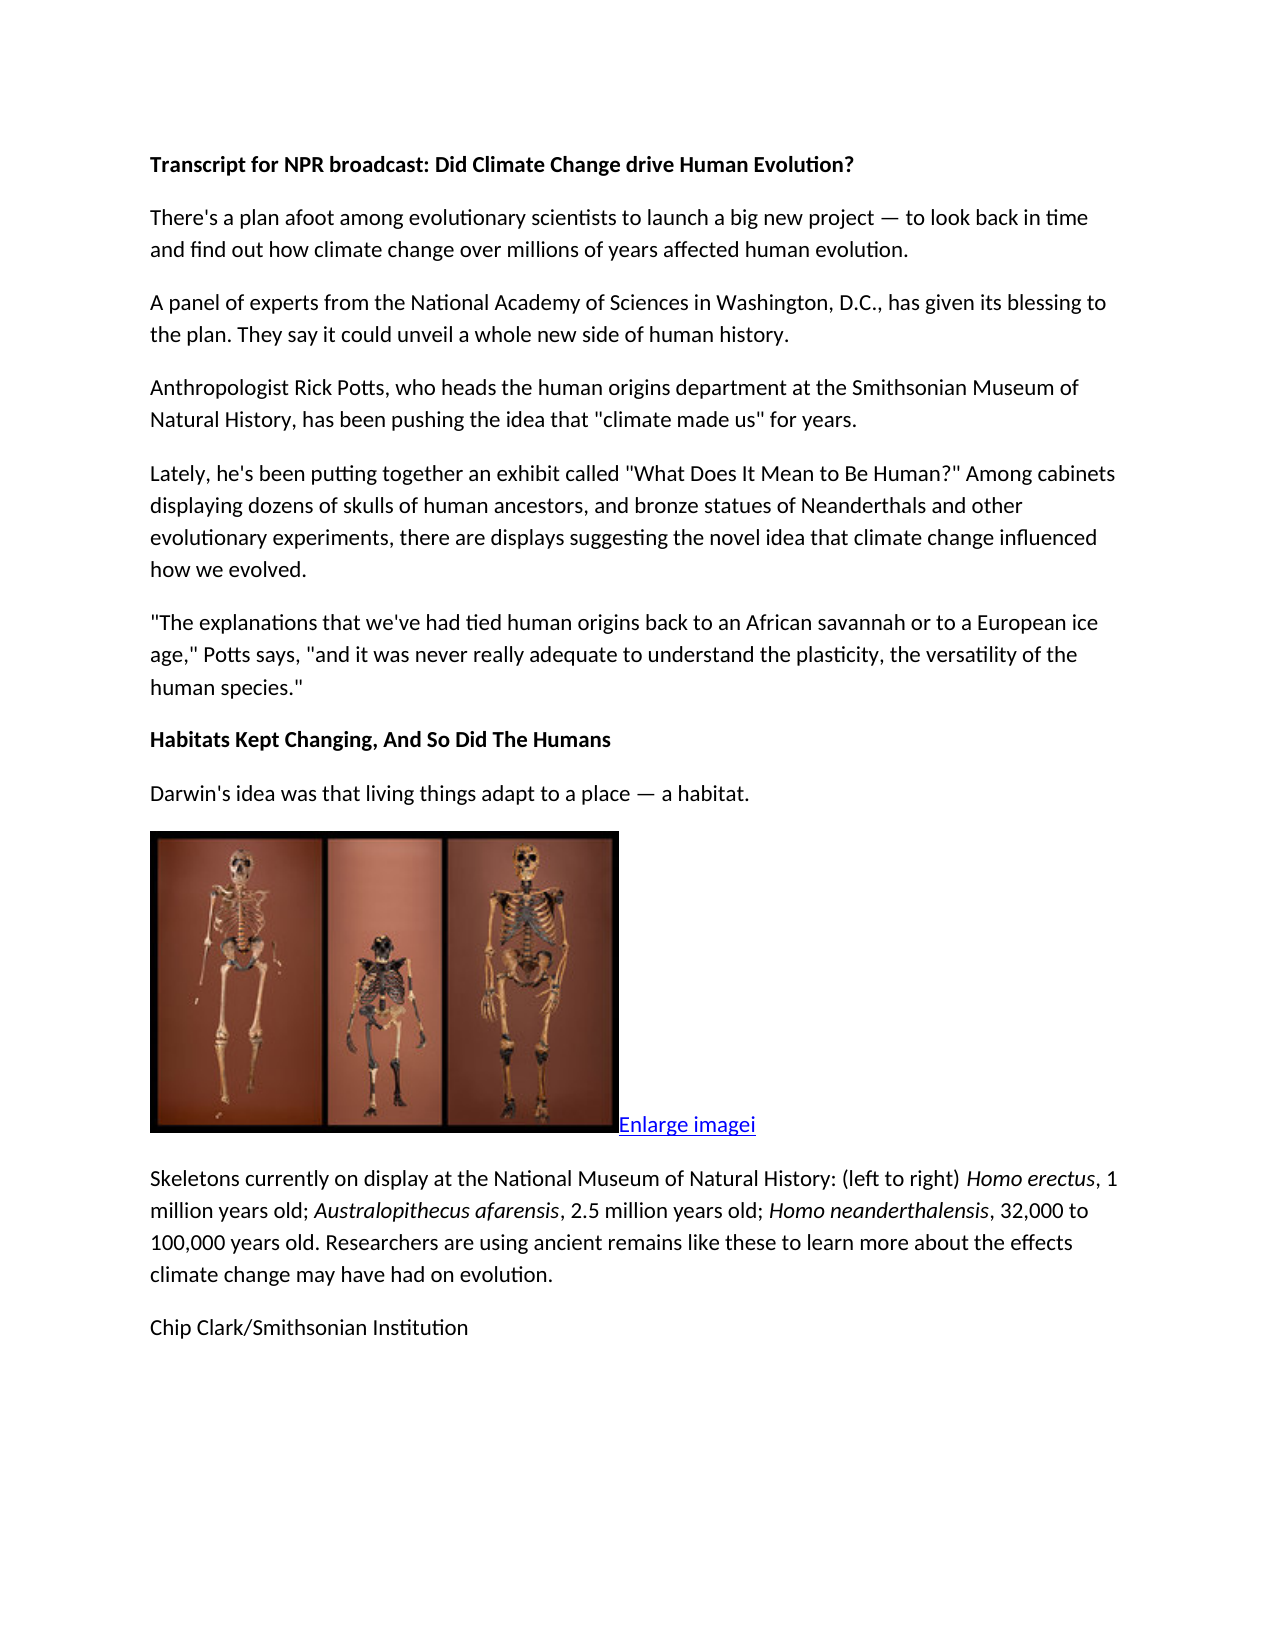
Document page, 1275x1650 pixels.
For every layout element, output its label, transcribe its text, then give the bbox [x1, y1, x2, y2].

text Lately, he's been putting together an exhibit called "What Does It Mean to Be Human?" Among cabinets displaying dozens of skulls of human ancestors, and bronze statues of Neanderthals and other evolutionary experiments, there are displays suggesting the novel idea that climate change influenced how we evolved. [150, 459, 1125, 583]
text There's a plan afoot among evolutionary scientists to launch a big new project — to look back in time and find out how climate change over millions of years affected human evolution. [150, 203, 1125, 263]
text Skeletons currently on display at the National Museum of Natural History: (left to right) Homo erectus, 1 million years old; Australopithecus afarensis, 2.5 million years old; Homo neanderthalensis, 32,000 to 100,000 years old. Researchers are using ancient remains like these to learn more about the effects climate change may have had on evolution. [150, 1164, 1125, 1288]
text A panel of experts from the National Academy of Sciences in Washington, D.C., has given its blessing to the plan. They say it could unveil a whole new side of human history. [150, 288, 1125, 348]
text Anthropologist Rick Potts, who heads the human origins department at the Smithsonian Museum of Natural History, has been pushing the idea that "climate made us" for years. [150, 373, 1125, 434]
text Transcript for NPR broadcast: Did Climate Change drive Human Evolution? [150, 150, 1125, 178]
text Chip Clark/Smithsonian Institution [150, 1313, 1125, 1341]
text Darwin's idea was that living things adapt to a place — a habitat. [150, 779, 1125, 807]
text Habitats Kept Changing, And So Did The Humans [150, 726, 1125, 754]
picture [150, 831, 619, 1133]
text "The explanations that we've had tied human origins back to an African savannah or to a European ice age," Potts says, "and it was never really adequate to understand the plasticity, the versatility of the human species." [150, 608, 1125, 701]
